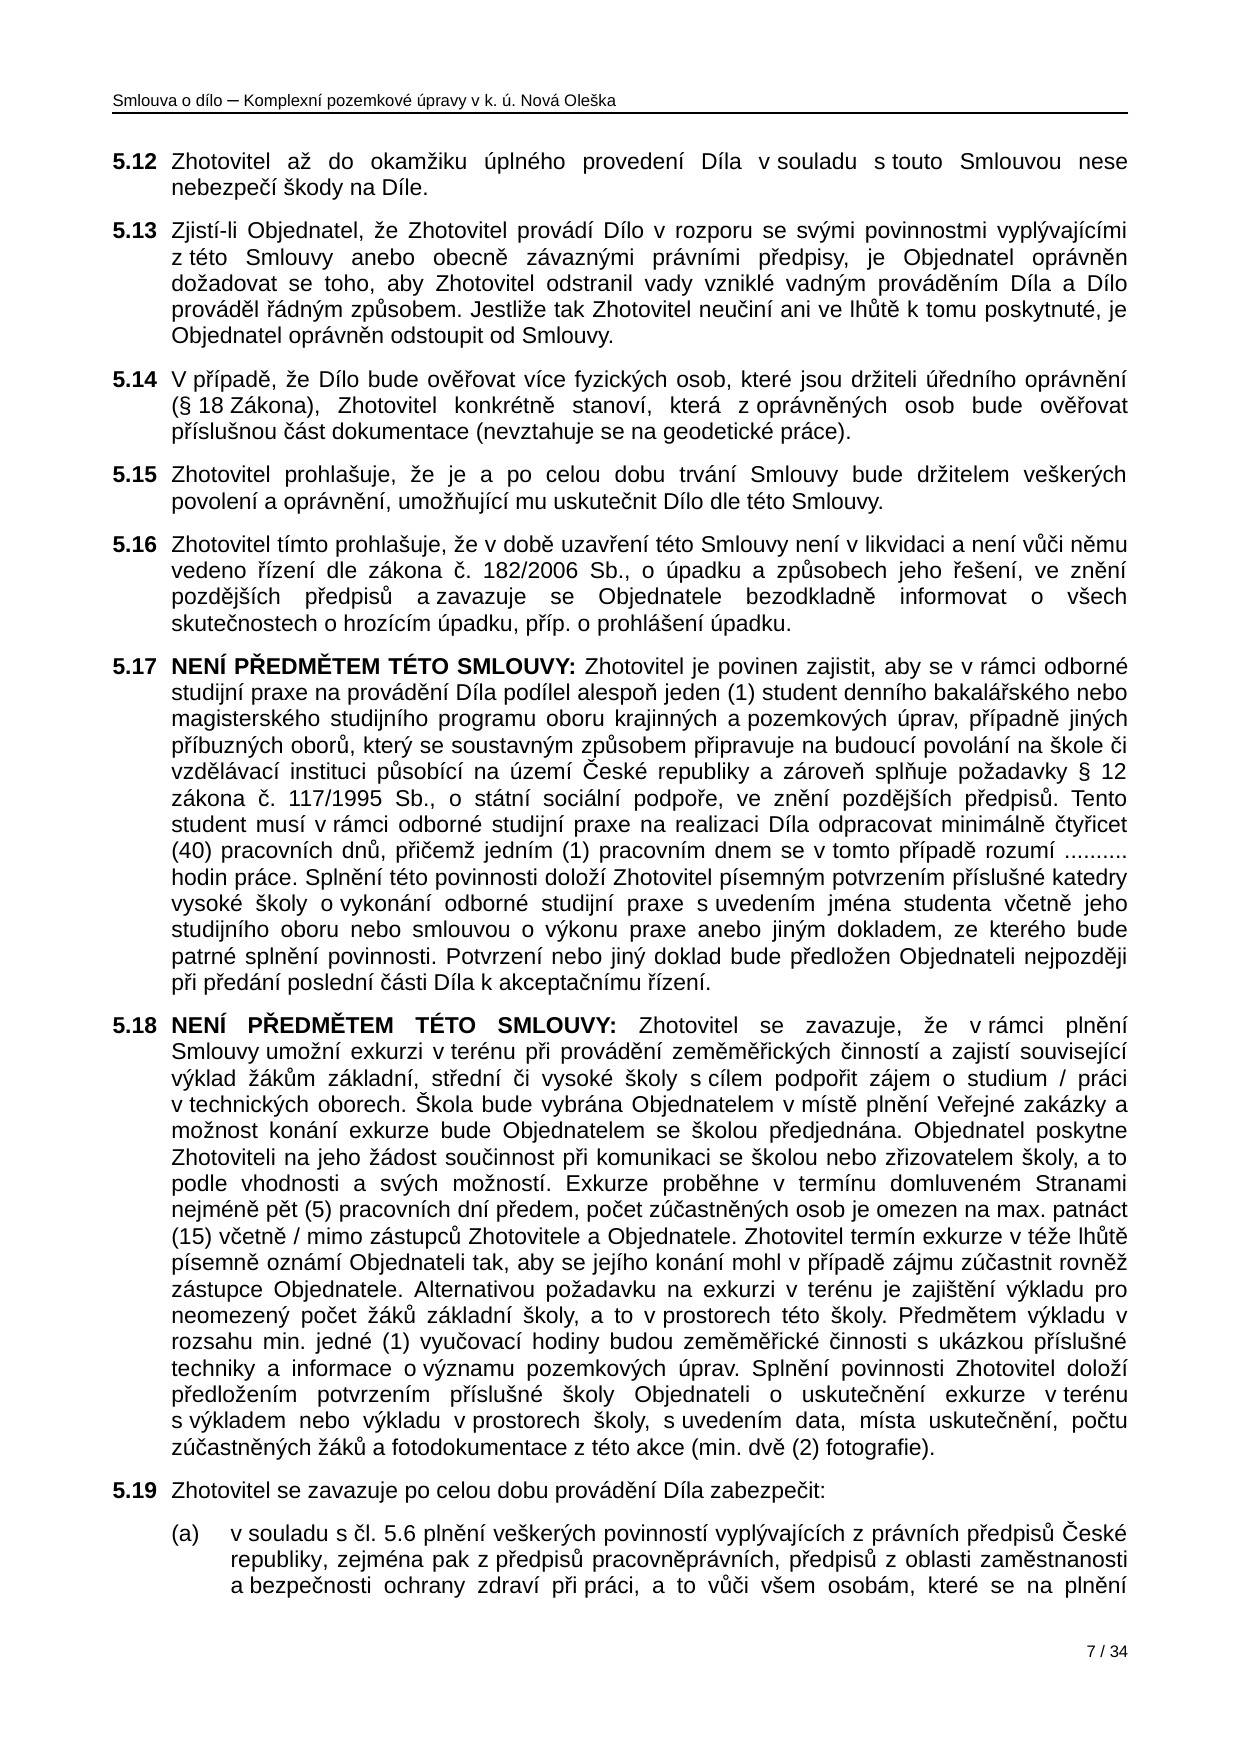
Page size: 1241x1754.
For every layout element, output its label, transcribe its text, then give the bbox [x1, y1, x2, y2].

text Zhotovitel se zavazuje po celou dobu provádění Díla zabezpečit: [112, 1477, 1128, 1503]
text Zjistí-li Objednatel, že Zhotovitel provádí Dílo v rozporu se svými povinnostmi vyplývajícími z této Smlouvy anebo obecně závaznými právními předpisy, je Objednatel oprávněn dožadovat se toho, aby Zhotovitel odstranil vady vzniklé vadným prováděním Díla a Dílo prováděl řádným způsobem. Jestliže tak Zhotovitel neučiní ani ve lhůtě k tomu poskytnuté, je Objednatel oprávněn odstoupit od Smlouvy. [112, 217, 1128, 349]
text Zhotovitel tímto prohlašuje, že v době uzavření této Smlouvy není v likvidaci a není vůči němu vedeno řízení dle zákona č. 182/2006 Sb., o úpadku a způsobech jeho řešení, ve znění pozdějších předpisů a zavazuje se Objednatele bezodkladně informovat o všech skutečnostech o hrozícím úpadku, příp. o prohlášení úpadku. [112, 531, 1128, 636]
text NENÍ PŘEDMĚTEM TÉTO SMLOUVY: Zhotovitel se zavazuje, že v rámci plnění Smlouvy umožní exkurzi v terénu při provádění zeměměřických činností a zajistí související výklad žákům základní, střední či vysoké školy s cílem podpořit zájem o studium / práci v technických oborech. Škola bude vybrána Objednatelem v místě plnění Veřejné zakázky a možnost konání exkurze bude Objednatelem se školou předjednána. Objednatel poskytne Zhotoviteli na jeho žádost součinnost při komunikaci se školou nebo zřizovatelem školy, a to podle vhodnosti a svých možností. Exkurze proběhne v termínu domluveném Stranami nejméně pět (5) pracovních dní předem, počet zúčastněných osob je omezen na max. patnáct (15) včetně / mimo zástupců Zhotovitele a Objednatele. Zhotovitel termín exkurze v téže lhůtě písemně oznámí Objednateli tak, aby se jejího konání mohl v případě zájmu zúčastnit rovněž zástupce Objednatele. Alternativou požadavku na exkurzi v terénu je zajištění výkladu pro neomezený počet žáků základní školy, a to v prostorech této školy. Předmětem výkladu v rozsahu min. jedné (1) vyučovací hodiny budou zeměměřické činnosti s ukázkou příslušné techniky a informace o významu pozemkových úprav. Splnění povinnosti Zhotovitel doloží předložením potvrzením příslušné školy Objednateli o uskutečnění exkurze v terénu s výkladem nebo výkladu v prostorech školy, s uvedením data, místa uskutečnění, počtu zúčastněných žáků a fotodokumentace z této akce (min. dvě (2) fotografie). [112, 1012, 1128, 1460]
text Zhotovitel až do okamžiku úplného provedení Díla v souladu s touto Smlouvou nese nebezpečí škody na Díle. [112, 148, 1128, 200]
text V případě, že Dílo bude ověřovat více fyzických osob, které jsou držiteli úředního oprávnění (§ 18 Zákona), Zhotovitel konkrétně stanoví, která z oprávněných osob bude ověřovat příslušnou část dokumentace (nevztahuje se na geodetické práce). [112, 366, 1128, 444]
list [171, 1520, 1128, 1599]
text NENÍ PŘEDMĚTEM TÉTO SMLOUVY: Zhotovitel je povinen zajistit, aby se v rámci odborné studijní praxe na provádění Díla podílel alespoň jeden (1) student denního bakalářského nebo magisterského studijního programu oboru krajinných a pozemkových úprav, případně jiných příbuzných oborů, který se soustavným způsobem připravuje na budoucí povolání na škole či vzdělávací instituci působící na území České republiky a zároveň splňuje požadavky § 12 zákona č. 117/1995 Sb., o státní sociální podpoře, ve znění pozdějších předpisů. Tento student musí v rámci odborné studijní praxe na realizaci Díla odpracovat minimálně čtyřicet (40) pracovních dnů, přičemž jedním (1) pracovním dnem se v tomto případě rozumí .......... hodin práce. Splnění této povinnosti doloží Zhotovitel písemným potvrzením příslušné katedry vysoké školy o vykonání odborné studijní praxe s uvedením jména studenta včetně jeho studijního oboru nebo smlouvou o výkonu praxe anebo jiným dokladem, ze kterého bude patrné splnění povinnosti. Potvrzení nebo jiný doklad bude předložen Objednateli nejpozději při předání poslední části Díla k akceptačnímu řízení. [112, 653, 1128, 995]
text Zhotovitel prohlašuje, že je a po celou dobu trvání Smlouvy bude držitelem veškerých povolení a oprávnění, umožňující mu uskutečnit Dílo dle této Smlouvy. [112, 461, 1128, 514]
